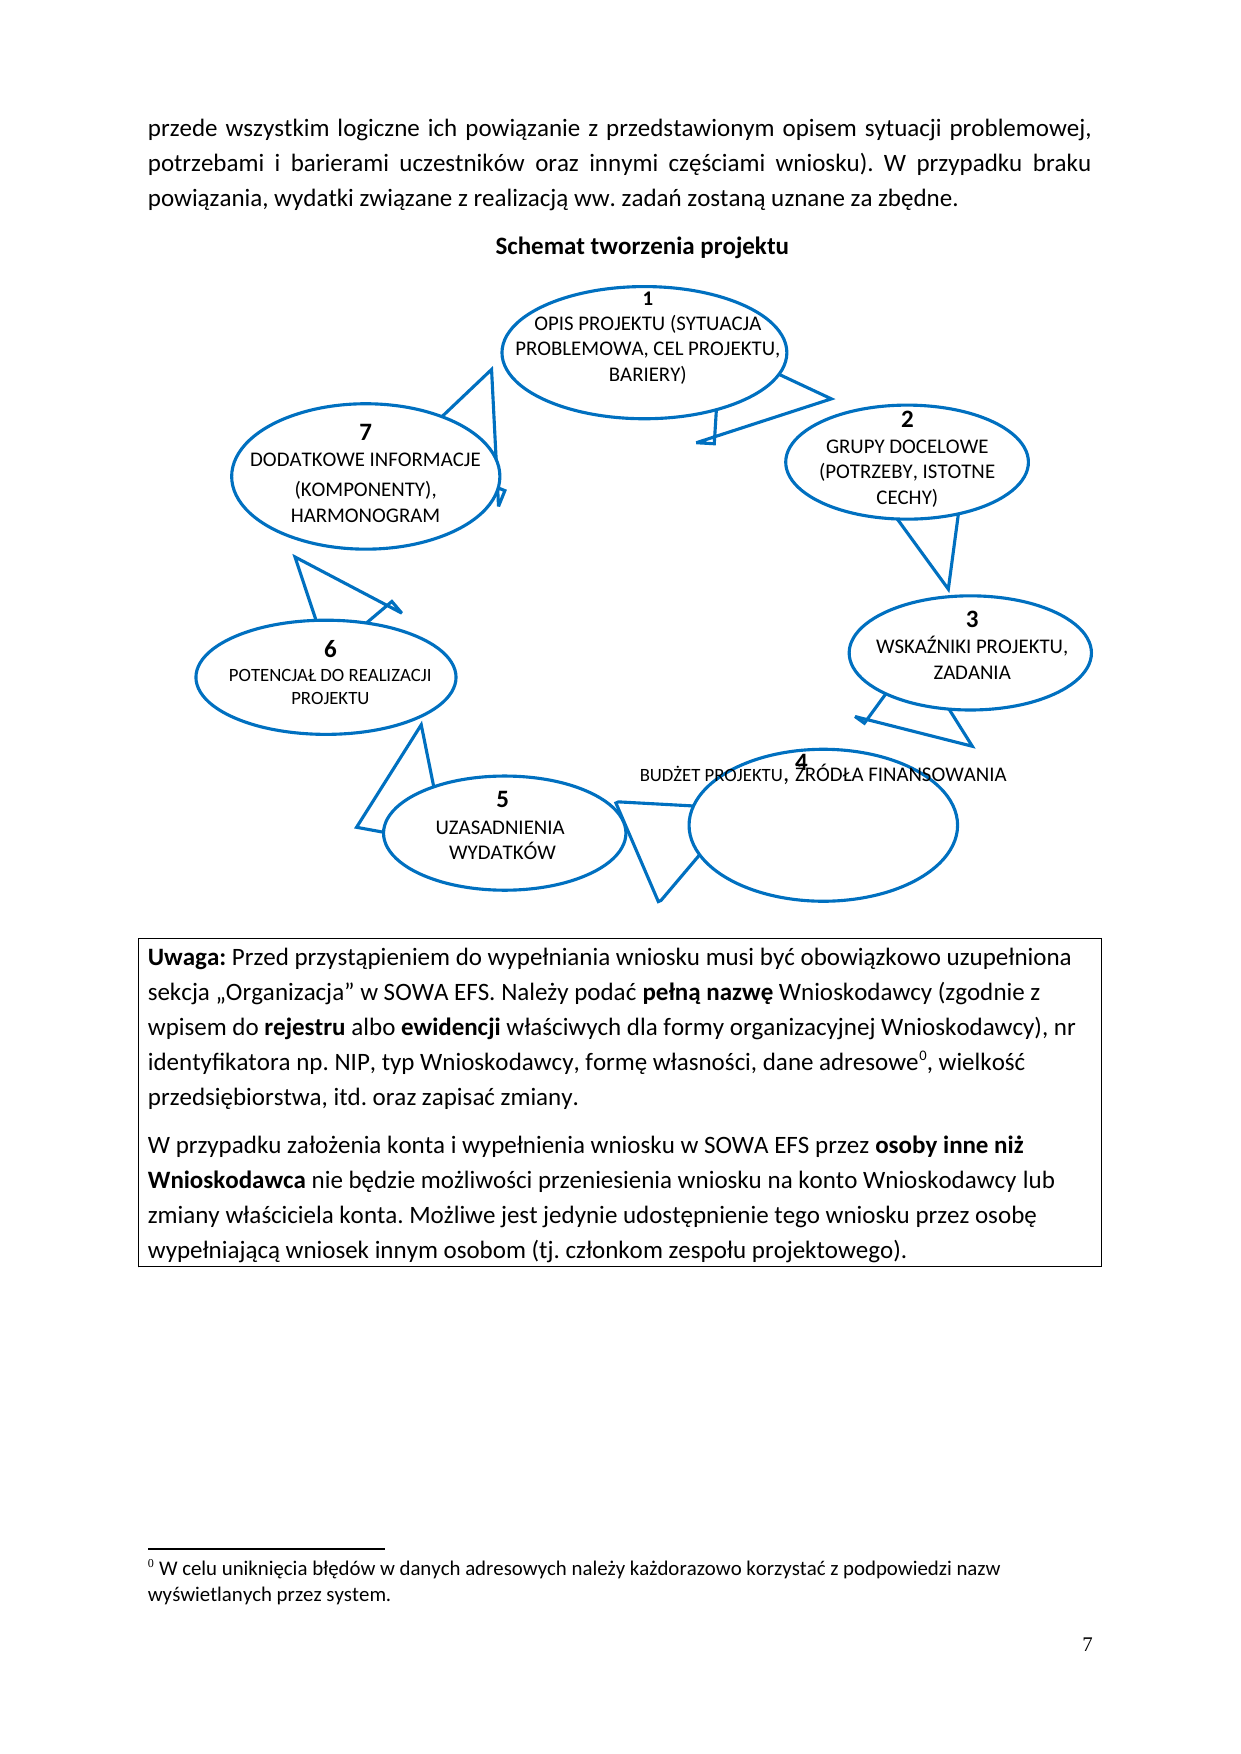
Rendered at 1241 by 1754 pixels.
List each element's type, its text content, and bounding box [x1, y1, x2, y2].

text W przypadku założenia konta i wypełnienia wniosku w SOWA EFS przez osoby inne niż Wnioskodawca nie będzie możliwości przeniesienia wniosku na konto Wnioskodawcy lub zmiany właściciela konta. Możliwe jest jedynie udostępnienie tego wniosku przez osobę wypełniającą wniosek innym osobom (tj. członkom zespołu projektowego). [139, 1126, 1101, 1266]
text Uwaga: Przed przystąpieniem do wypełniania wniosku musi być obowiązkowo uzupełniona sekcja „Organizacja” w SOWA EFS. Należy podać pełną nazwę Wnioskodawcy (zgodnie z wpisem do rejestru albo ewidencji właściwych dla formy organizacyjnej Wnioskodawcy), nr identyfikatora np. NIP, typ Wnioskodawcy, formę własności, dane adresowe, wielkość przedsiębiorstwa, itd. oraz zapisać zmiany. [139, 939, 1101, 1112]
text Schemat tworzenia projektu [148, 230, 1093, 260]
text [148, 112, 1093, 213]
